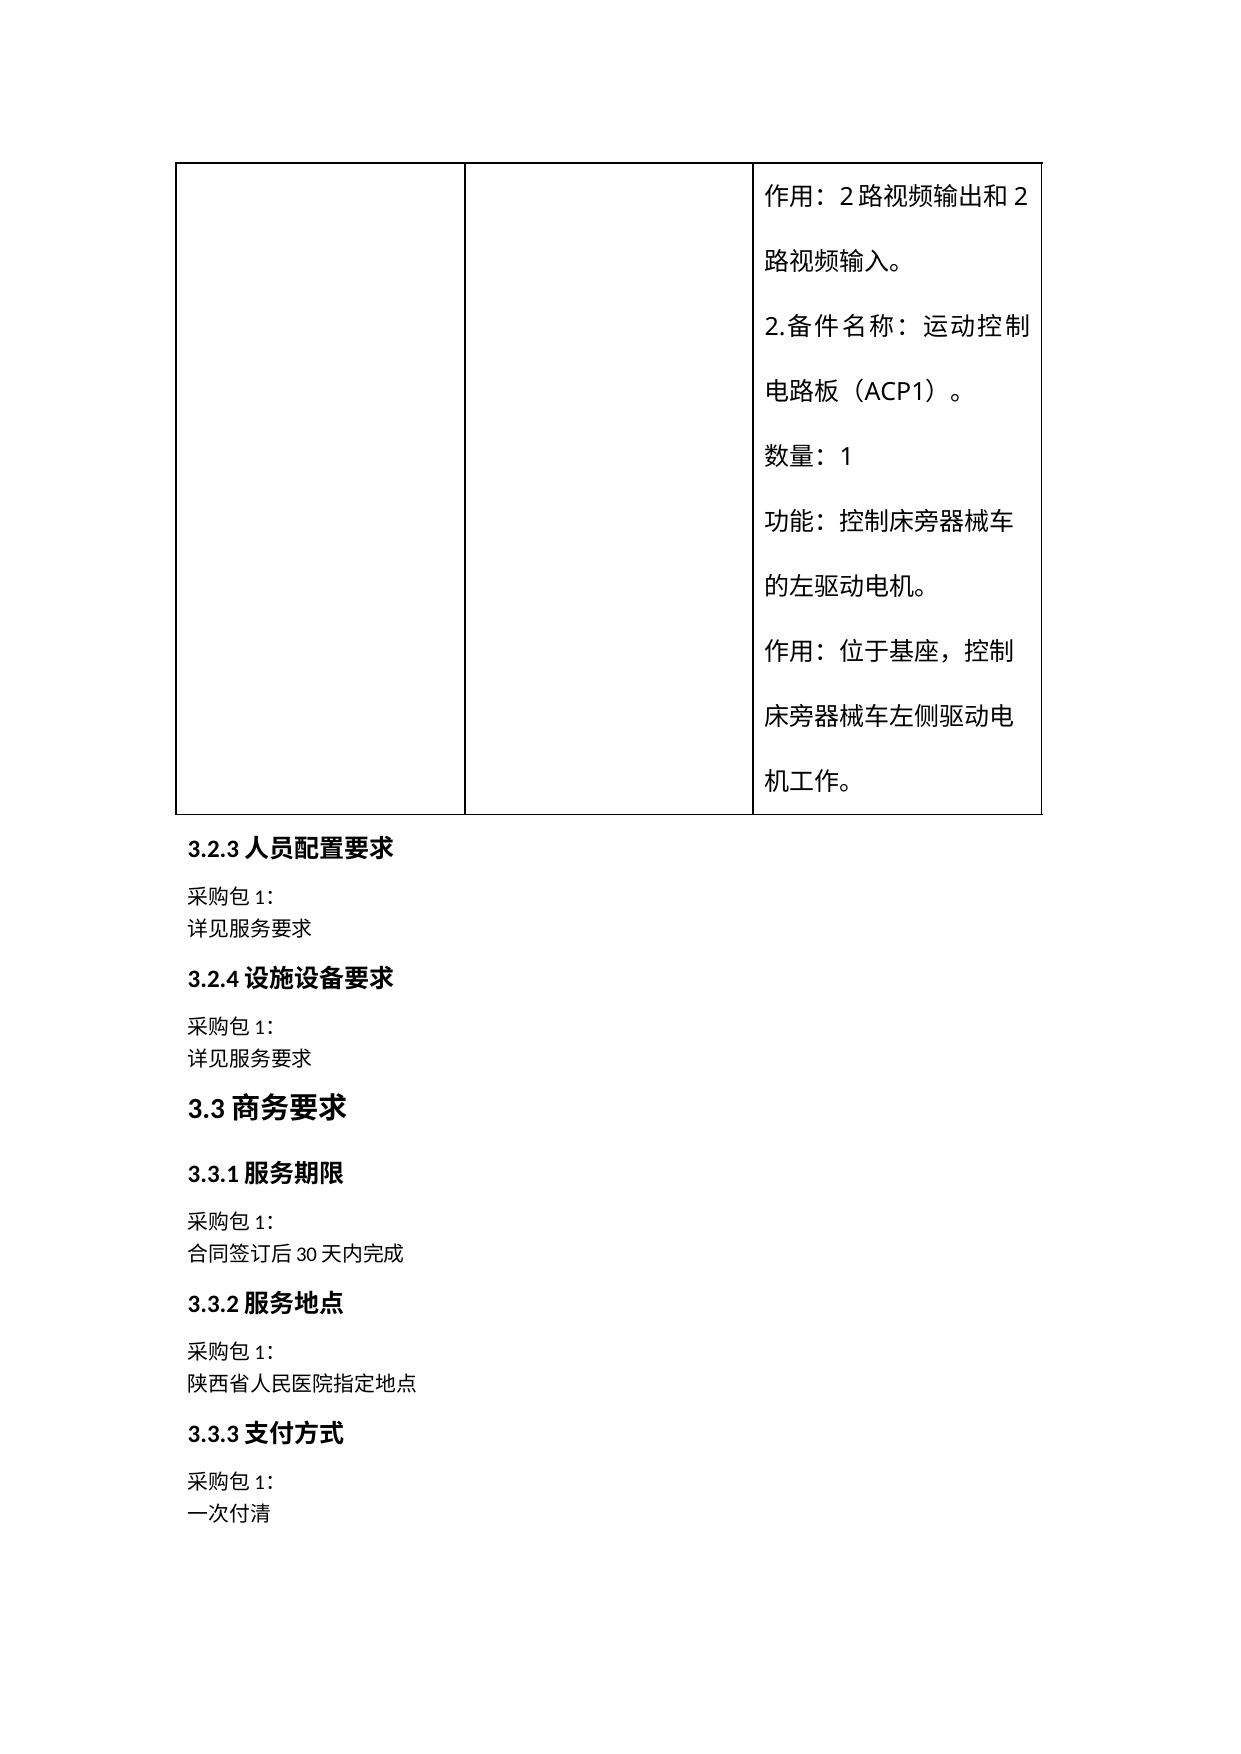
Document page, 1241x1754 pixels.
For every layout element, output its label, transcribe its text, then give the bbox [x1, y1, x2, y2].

text 一次付清 [187, 1498, 1053, 1530]
table_cell 1 [466, 164, 752, 813]
text 采购包1： [187, 1465, 1053, 1498]
text 3.3.2服务地点 [187, 1270, 1053, 1335]
text 采购包1： [187, 880, 1053, 913]
text 采购包1： [187, 1205, 1053, 1238]
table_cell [754, 164, 1041, 813]
text 采购包1： [187, 1010, 1053, 1043]
text 3.3.3支付方式 [187, 1400, 1053, 1465]
text 3.3商务要求 [187, 1075, 1053, 1140]
text 合同签订后30天内完成 [187, 1238, 1053, 1270]
text 详见服务要求 [187, 913, 1053, 945]
text 详见服务要求 [187, 1043, 1053, 1075]
table_cell [177, 164, 464, 813]
text 3.2.4设施设备要求 [187, 945, 1053, 1010]
text 采购包1： [187, 1335, 1053, 1368]
text 3.3.1服务期限 [187, 1140, 1053, 1205]
text 陕西省人民医院指定地点 [187, 1368, 1053, 1400]
text 3.2.3人员配置要求 [187, 815, 1053, 880]
